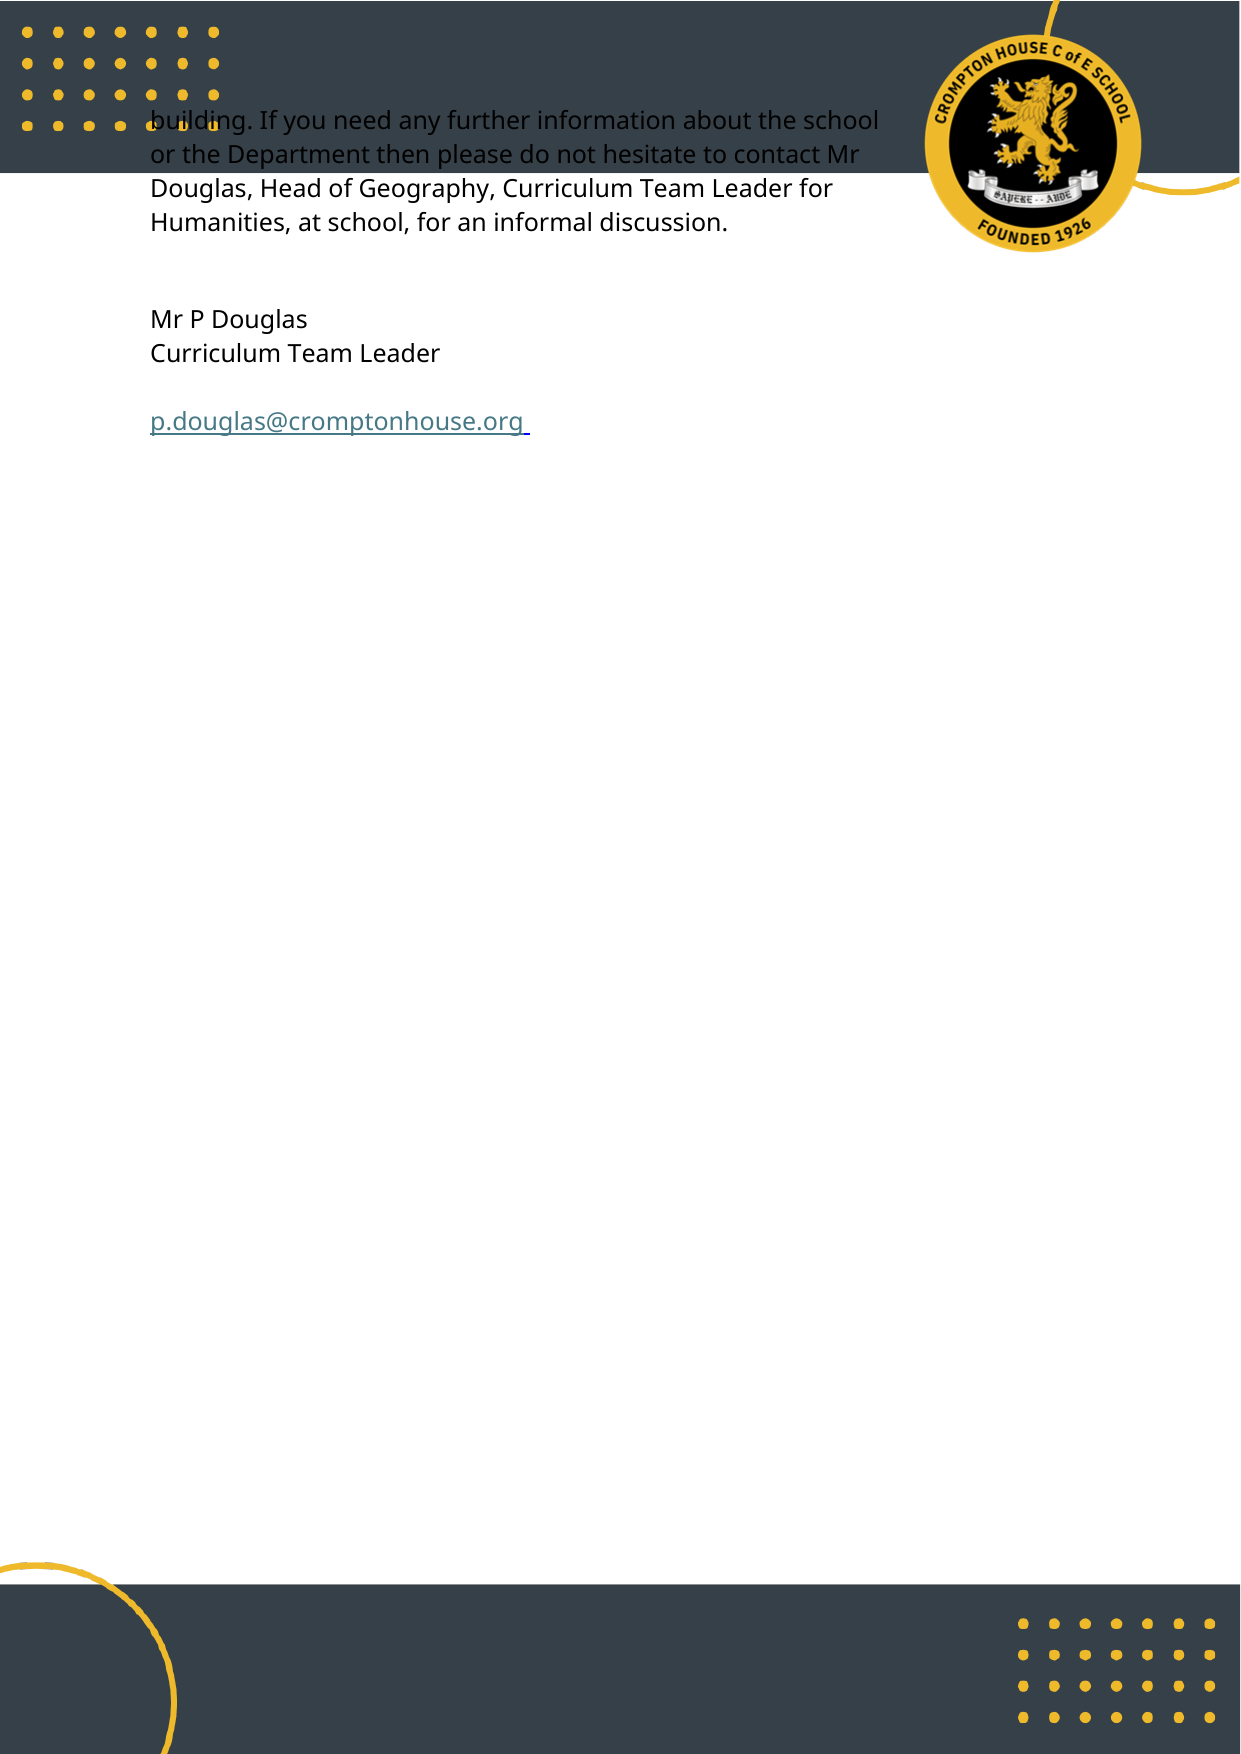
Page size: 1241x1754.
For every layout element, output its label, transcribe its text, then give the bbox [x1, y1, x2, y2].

picture [0, 0, 1240, 254]
picture [0, 1549, 1241, 1754]
text Curriculum Team Leader [150, 336, 1090, 370]
text p.douglas@cromptonhouse.org [150, 404, 1090, 438]
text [150, 102, 1090, 238]
text Mr P Douglas [150, 302, 1090, 336]
